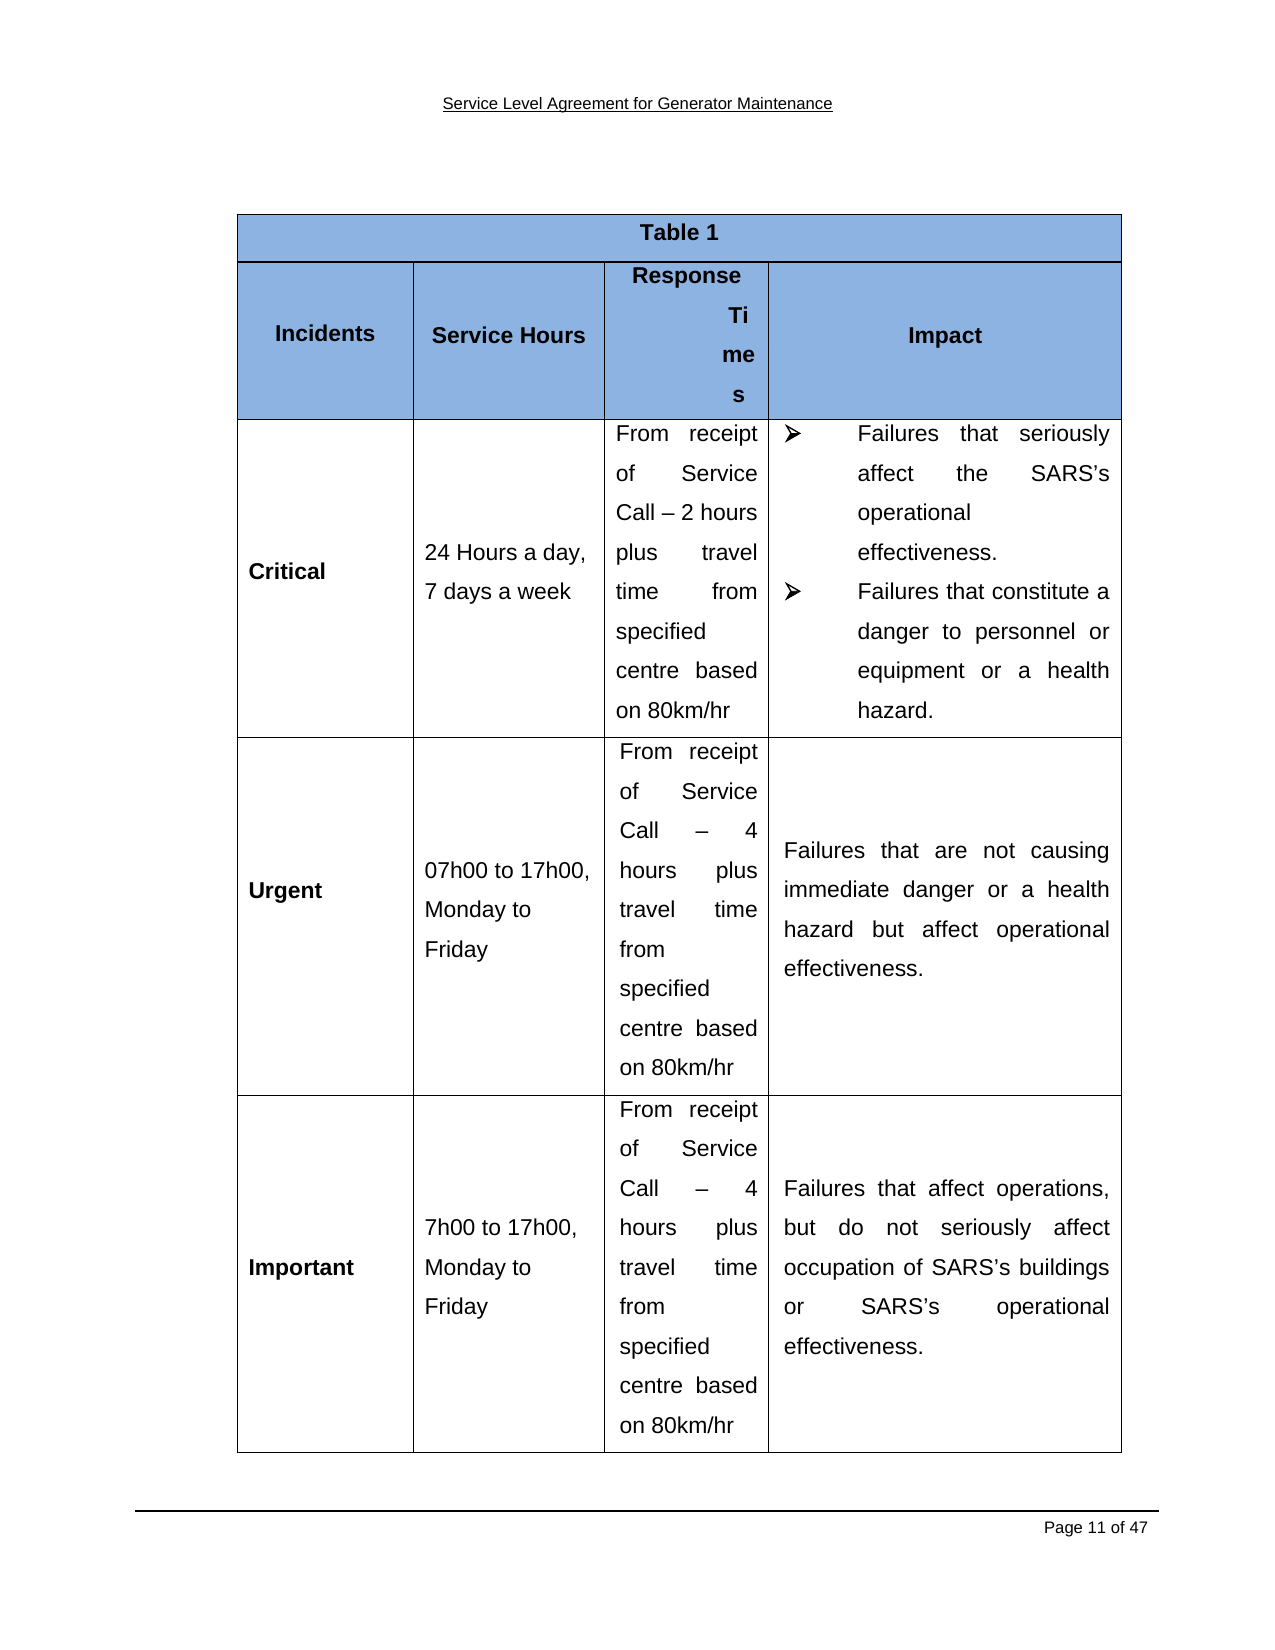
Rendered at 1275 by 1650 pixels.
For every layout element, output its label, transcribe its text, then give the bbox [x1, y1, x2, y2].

table_cell Failures that affect operations, but do not seriously affect occupation of SARS’s buildings or SARS’s operational effectiveness. [769, 1096, 1121, 1452]
table_cell Urgent [238, 738, 413, 1095]
table_cell Important [238, 1096, 413, 1452]
table_cell 07h00 to 17h00, Monday to Friday [414, 738, 604, 1095]
table_cell 7h00 to 17h00, Monday to Friday [414, 1096, 604, 1452]
table_cell From receipt of Service Call – 2 hours plus travel time from specified centre based on 80km/hr [605, 420, 768, 737]
table_cell Failures that are not causing immediate danger or a health hazard but affect operational effectiveness. [769, 738, 1121, 1095]
table_cell From receipt of Service Call – 4 hours plus travel time from specified centre based on 80km/hr [605, 1096, 768, 1452]
table_cell From receipt of Service Call – 4 hours plus travel time from specified centre based on 80km/hr [605, 738, 768, 1095]
table_cell Failures that seriously affect the SARS’s operational effectiveness. Failures that constitute a danger to personnel or equipment or a health hazard. [769, 420, 1121, 737]
table_cell Impact [769, 263, 1121, 419]
table_cell Response Times [605, 263, 768, 419]
table_cell Service Hours [414, 263, 604, 419]
table_cell Incidents [238, 263, 413, 419]
table_cell 24 Hours a day, 7 days a week [414, 420, 604, 737]
table_cell Critical [238, 420, 413, 737]
table_header Table 1 [238, 215, 1121, 261]
